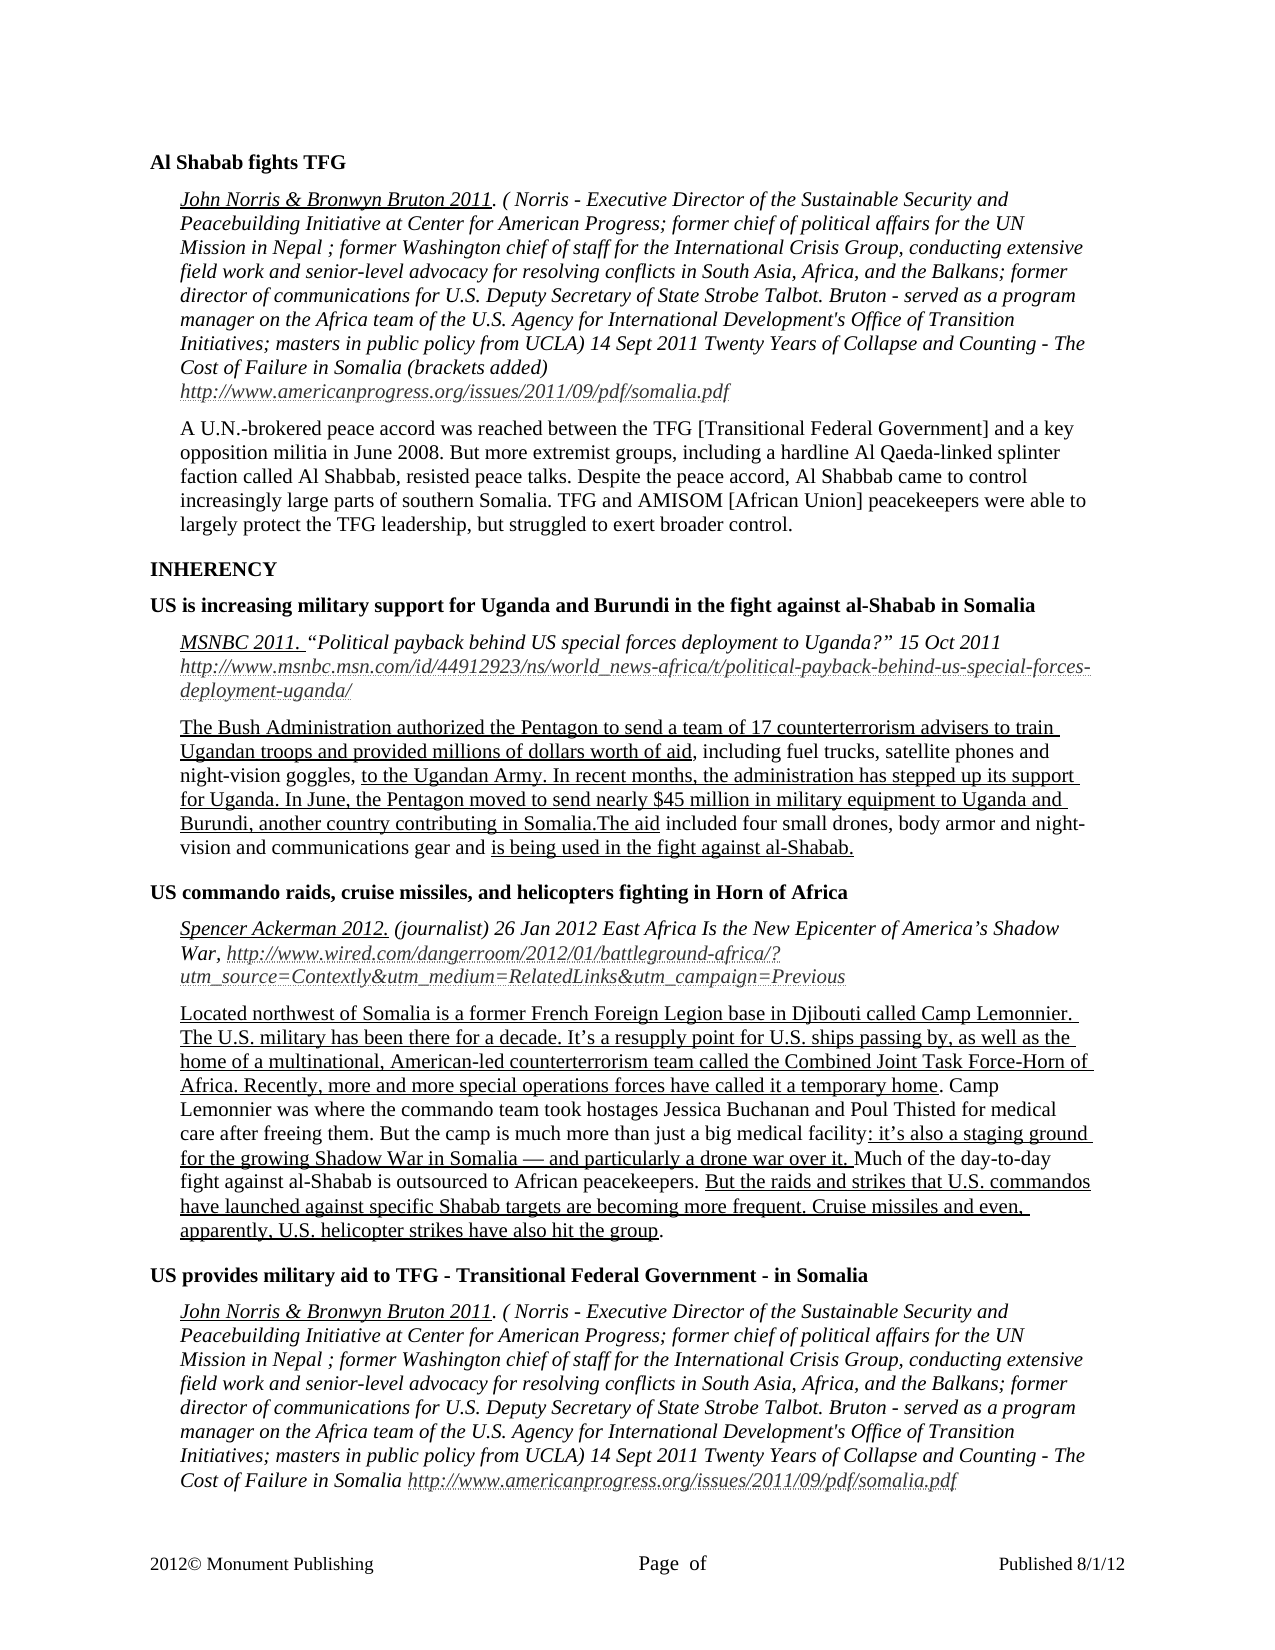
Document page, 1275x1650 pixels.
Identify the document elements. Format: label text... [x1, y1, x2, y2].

text A U.N.-brokered peace accord was reached between the TFG [Transitional Federal Government] and a key opposition militia in June 2008. But more extremist groups, including a hardline Al Qaeda-linked splinter faction called Al Shabbab, resisted peace talks. Despite the peace accord, Al Shabbab came to control increasingly large parts of southern Somalia. TFG and AMISOM [African Union] peacekeepers were able to largely protect the TFG leadership, but struggled to exert broader control. [180, 416, 1095, 536]
text The Bush Administration authorized the Pentagon to send a team of 17 counterterrorism advisers to train Ugandan troops and provided millions of dollars worth of aid, including fuel trucks, satellite phones and night-vision goggles, to the Ugandan Army. In recent months, the administration has stepped up its support for Uganda. In June, the Pentagon moved to send nearly $45 million in military equipment to Uganda and Burundi, another country contributing in Somalia.The aid included four small drones, body armor and night-vision and communications gear and is being used in the fight against al-Shabab. [180, 714, 1095, 859]
text Al Shabab fights TFG [150, 150, 1125, 174]
text US provides military aid to TFG - Transitional Federal Government - in Somalia [150, 1262, 1125, 1287]
text INHERENCY [150, 557, 1125, 581]
text US commando raids, cruise missiles, and helicopters fighting in Horn of Africa [150, 880, 1125, 904]
text US is increasing military support for Uganda and Burundi in the fight against al-Shabab in Somalia [150, 593, 1125, 617]
text Located northwest of Somalia is a former French Foreign Legion base in Djibouti called Camp Lemonnier. The U.S. military has been there for a decade. It’s a resupply point for U.S. ships passing by, as well as the home of a multinational, American-led counterterrorism team called the Combined Joint Task Force-Horn of Africa. Recently, more and more special operations forces have called it a temporary home. Camp Lemonnier was where the commando team took hostages Jessica Buchanan and Poul Thisted for medical care after freeing them. But the camp is much more than just a big medical facility: it’s also a staging ground for the growing Shadow War in Somalia — and particularly a drone war over it. Much of the day-to-day fight against al-Shabab is outsourced to African peacekeepers. But the raids and strikes that U.S. commandos have launched against specific Shabab targets are becoming more frequent. Cruise missiles and even, apparently, U.S. helicopter strikes have also hit the group. [180, 1001, 1095, 1242]
text Spencer Ackerman 2012. (journalist) 26 Jan 2012 East Africa Is the New Epicenter of America’s Shadow War, http://www.wired.com/dangerroom/2012/01/battleground-africa/?utm_source=Contextly&utm_medium=RelatedLinks&utm_campaign=Previous [180, 916, 1095, 988]
text MSNBC 2011. “Political payback behind US special forces deployment to Uganda?” 15 Oct 2011 http://www.msnbc.msn.com/id/44912923/ns/world_news-africa/t/political-payback-behind-us-special-forces-deployment-uganda/ [180, 630, 1095, 702]
